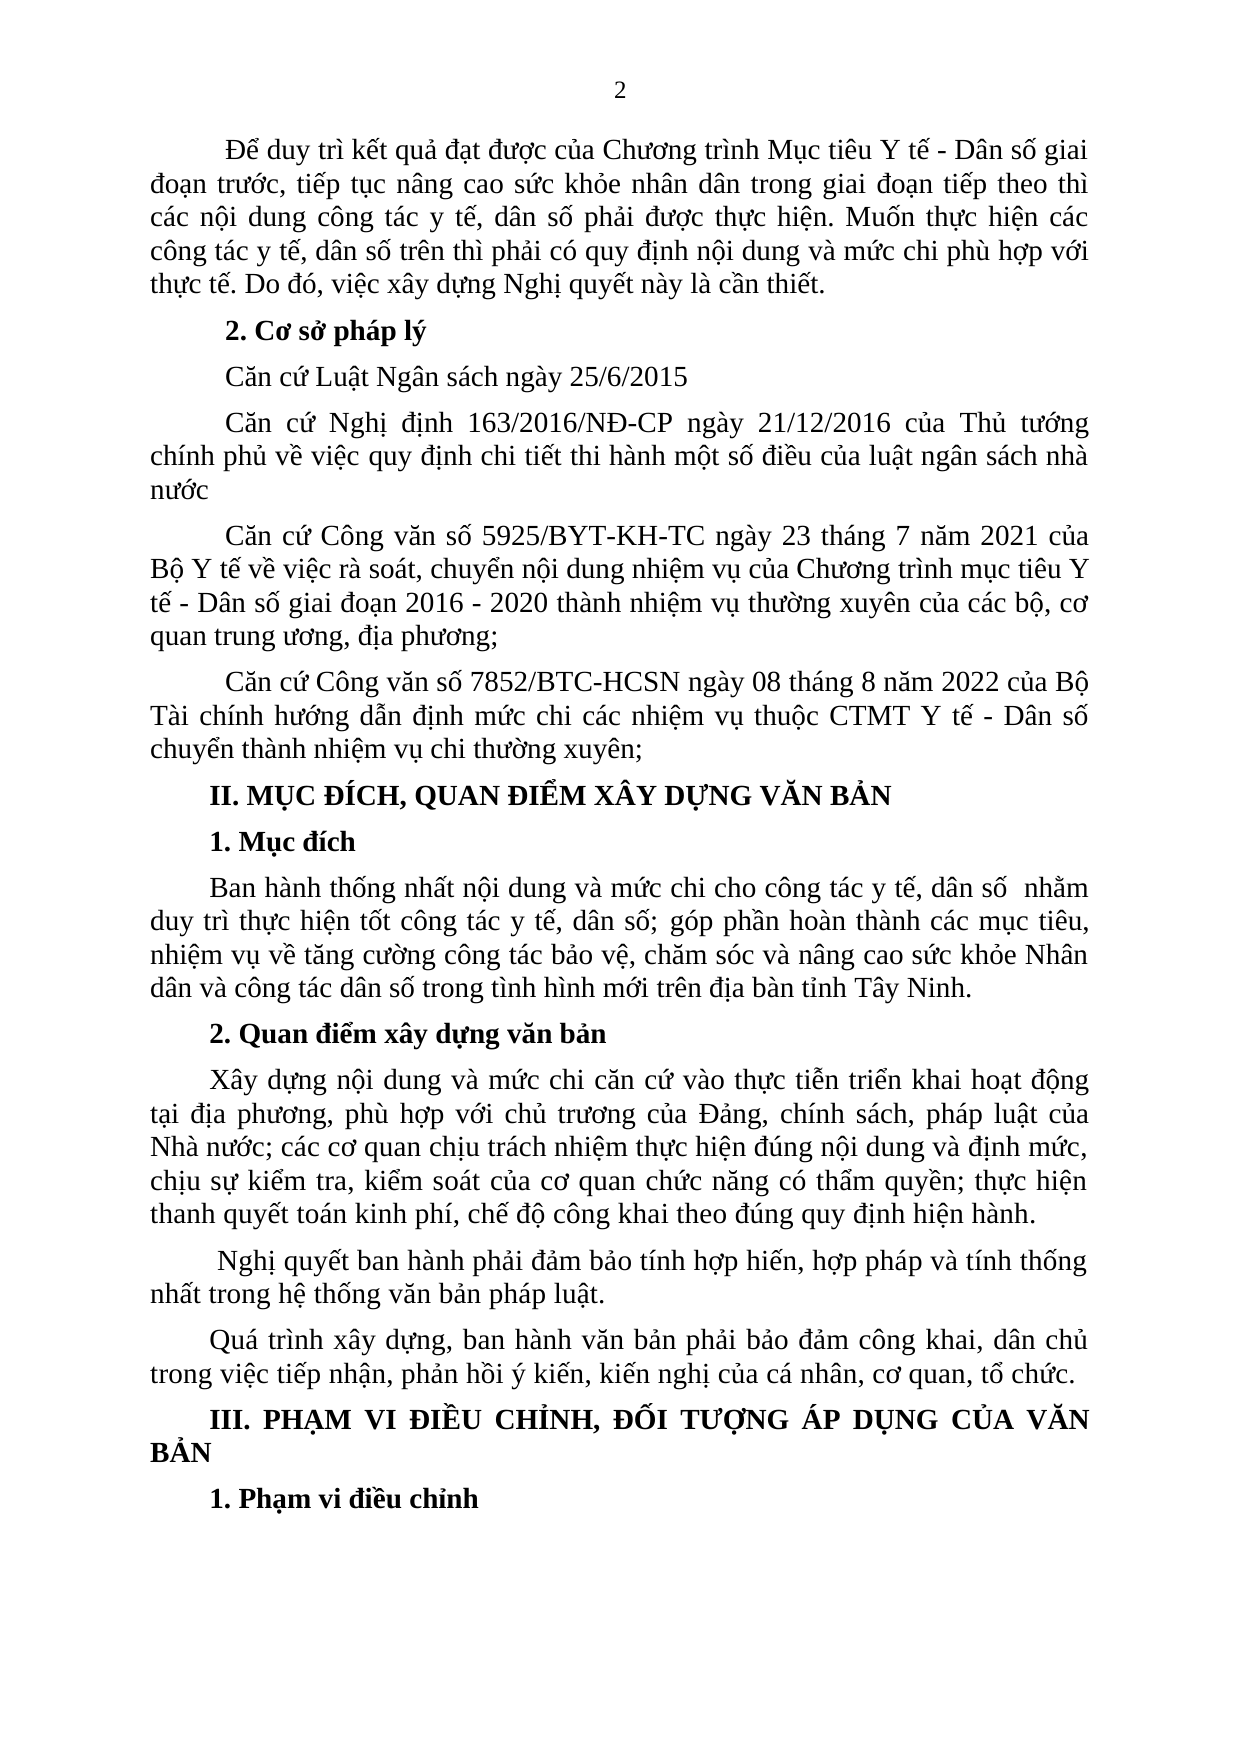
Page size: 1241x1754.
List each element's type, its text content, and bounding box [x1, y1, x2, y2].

text Ban hành thống nhất nội dung và mức chi cho công tác y tế, dân số nhằm duy trì thực hiện tốt công tác y tế, dân số; góp phần hoàn thành các mục tiêu, nhiệm vụ về tăng cường công tác bảo vệ, chăm sóc và nâng cao sức khỏe Nhân dân và công tác dân số trong tình hình mới trên địa bàn tỉnh Tây Ninh. [150, 870, 1090, 1004]
text III. PHẠM VI ĐIỀU CHỈNH, ĐỐI TƯỢNG ÁP DỤNG CỦA VĂN BẢN [150, 1402, 1090, 1469]
text 2. Quan điểm xây dựng văn bản [150, 1016, 1090, 1050]
text Quá trình xây dựng, ban hành văn bản phải bảo đảm công khai, dân chủ trong việc tiếp nhận, phản hồi ý kiến, kiến nghị của cá nhân, cơ quan, tổ chức. [150, 1322, 1090, 1389]
text Căn cứ Công văn số 5925/BYT-KH-TC ngày 23 tháng 7 năm 2021 của Bộ Y tế về việc rà soát, chuyển nội dung nhiệm vụ của Chương trình mục tiêu Y tế - Dân số giai đoạn 2016 - 2020 thành nhiệm vụ thường xuyên của các bộ, cơ quan trung ương, địa phương; [150, 518, 1090, 652]
text 1. Phạm vi điều chỉnh [150, 1481, 1090, 1515]
text Căn cứ Luật Ngân sách ngày 25/6/2015 [150, 359, 1090, 392]
text Căn cứ Nghị định 163/2016/NĐ-CP ngày 21/12/2016 của Thủ tướng chính phủ về việc quy định chi tiết thi hành một số điều của luật ngân sách nhà nước [150, 405, 1090, 505]
text 2. Cơ sở pháp lý [150, 313, 1090, 346]
text Căn cứ Công văn số 7852/BTC-HCSN ngày 08 tháng 8 năm 2022 của Bộ Tài chính hướng dẫn định mức chi các nhiệm vụ thuộc CTMT Y tế - Dân số chuyển thành nhiệm vụ chi thường xuyên; [150, 664, 1090, 765]
text II. MỤC ĐÍCH, QUAN ĐIỂM XÂY DỰNG VĂN BẢN [150, 778, 1090, 811]
text Xây dựng nội dung và mức chi căn cứ vào thực tiễn triển khai hoạt động tại địa phương, phù hợp với chủ trương của Đảng, chính sách, pháp luật của Nhà nước; các cơ quan chịu trách nhiệm thực hiện đúng nội dung và định mức, chịu sự kiểm tra, kiểm soát của cơ quan chức năng có thẩm quyền; thực hiện thanh quyết toán kinh phí, chế độ công khai theo đúng quy định hiện hành. [150, 1062, 1090, 1230]
text Nghị quyết ban hành phải đảm bảo tính hợp hiến, hợp pháp và tính thống nhất trong hệ thống văn bản pháp luật. [150, 1243, 1090, 1310]
text 1. Mục đích [150, 824, 1090, 857]
text Để duy trì kết quả đạt được của Chương trình Mục tiêu Y tế - Dân số giai đoạn trước, tiếp tục nâng cao sức khỏe nhân dân trong giai đoạn tiếp theo thì các nội dung công tác y tế, dân số phải được thực hiện. Muốn thực hiện các công tác y tế, dân số trên thì phải có quy định nội dung và mức chi phù hợp với thực tế. Do đó, việc xây dựng Nghị quyết này là cần thiết. [150, 132, 1090, 300]
